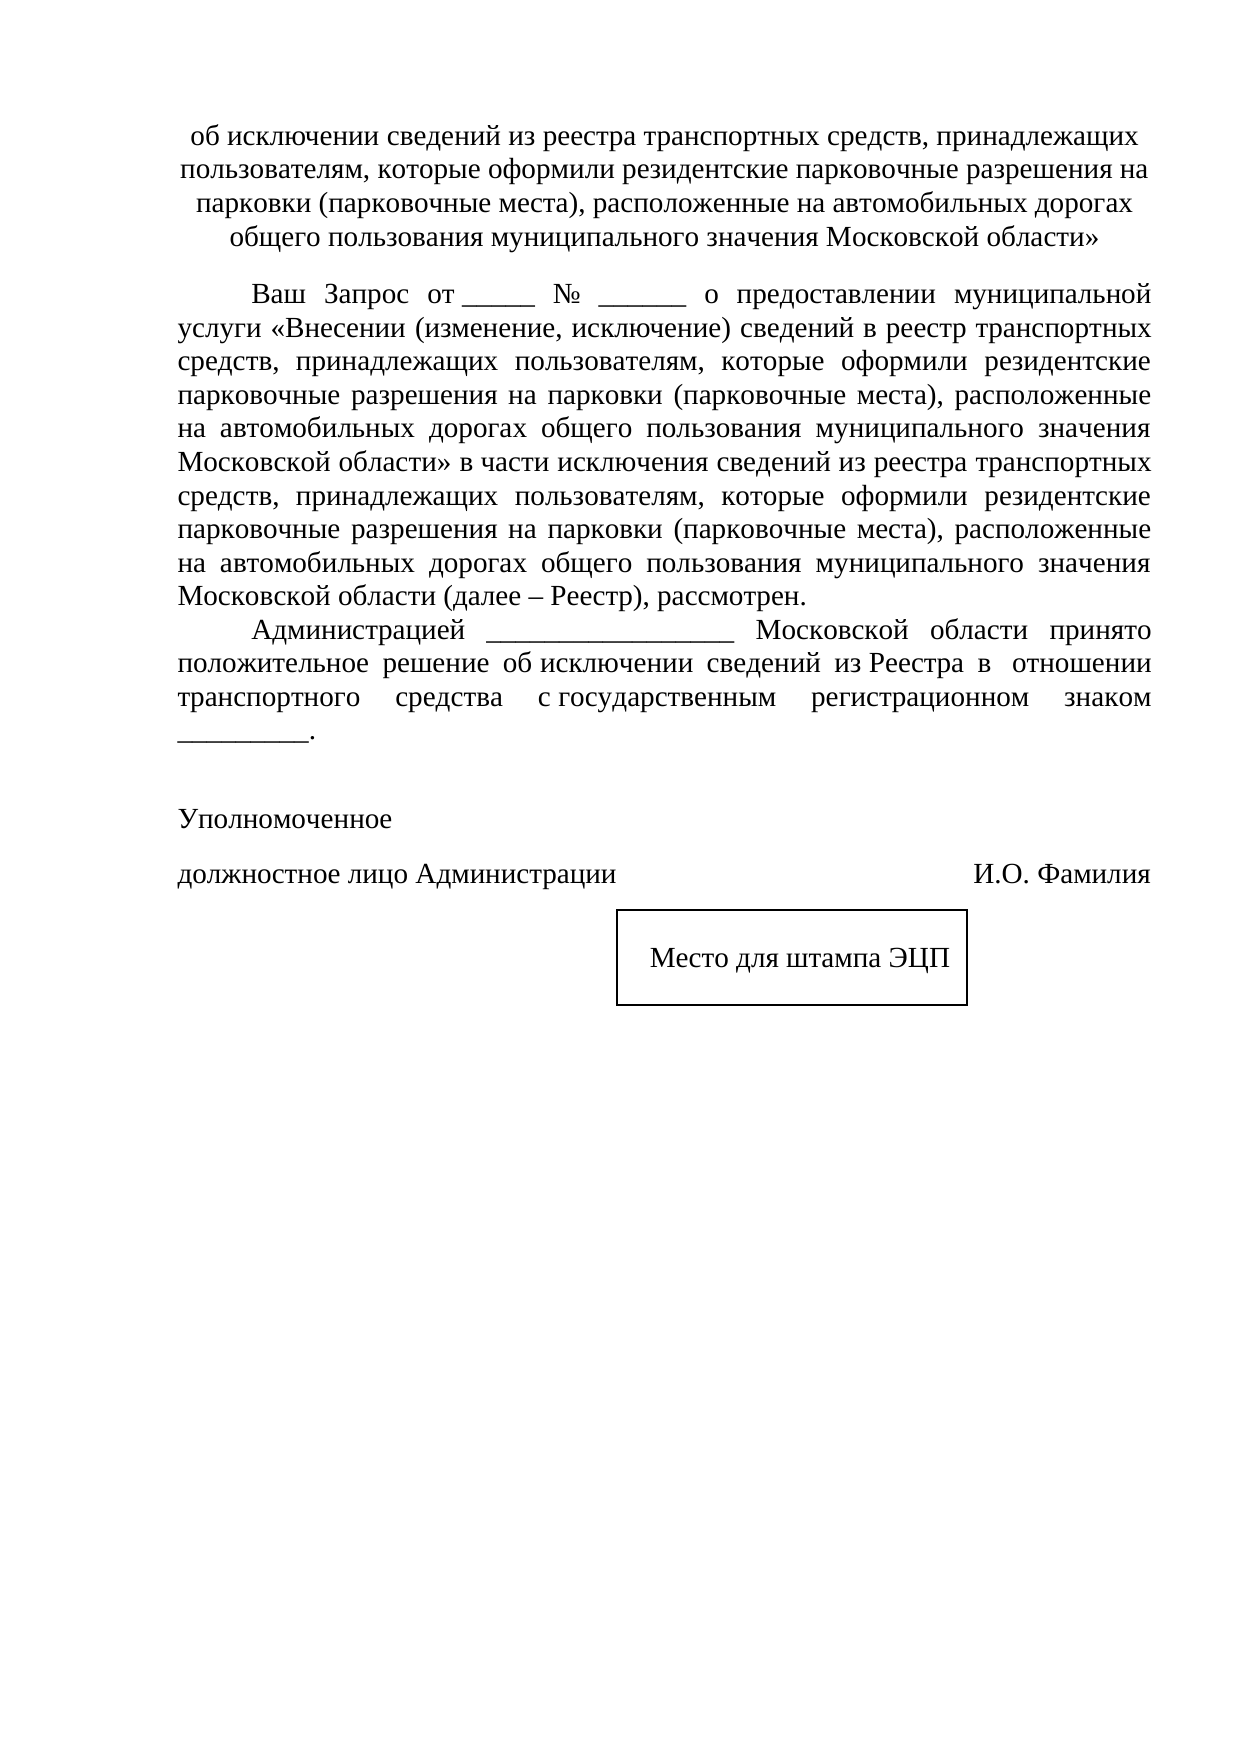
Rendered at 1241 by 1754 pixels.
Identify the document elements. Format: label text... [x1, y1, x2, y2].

text Уполномоченное [177, 801, 1152, 835]
text Администрацией _________________ Московской области принято положительное решение об исключении сведений из Реестра в отношении транспортного средства с государственным регистрационном знаком _________. [177, 612, 1152, 746]
text об исключении сведений из реестра транспортных средств, принадлежащих пользователям, которые оформили резидентские парковочные разрешения на парковки (парковочные места), расположенные на автомобильных дорогах общего пользования муниципального значения Московской области» [177, 118, 1152, 252]
text должностное лицо Администрации И.О. Фамилия [177, 856, 1152, 890]
text Ваш Запрос от _____ № ______ о предоставлении муниципальной услуги «Внесении (изменение, исключение) сведений в реестр транспортных средств, принадлежащих пользователям, которые оформили резидентские парковочные разрешения на парковки (парковочные места), расположенные на автомобильных дорогах общего пользования муниципального значения Московской области» в части исключения сведений из реестра транспортных средств, принадлежащих пользователям, которые оформили резидентские парковочные разрешения на парковки (парковочные места), расположенные на автомобильных дорогах общего пользования муниципального значения Московской области (далее – Реестр), рассмотрен. [177, 276, 1152, 612]
